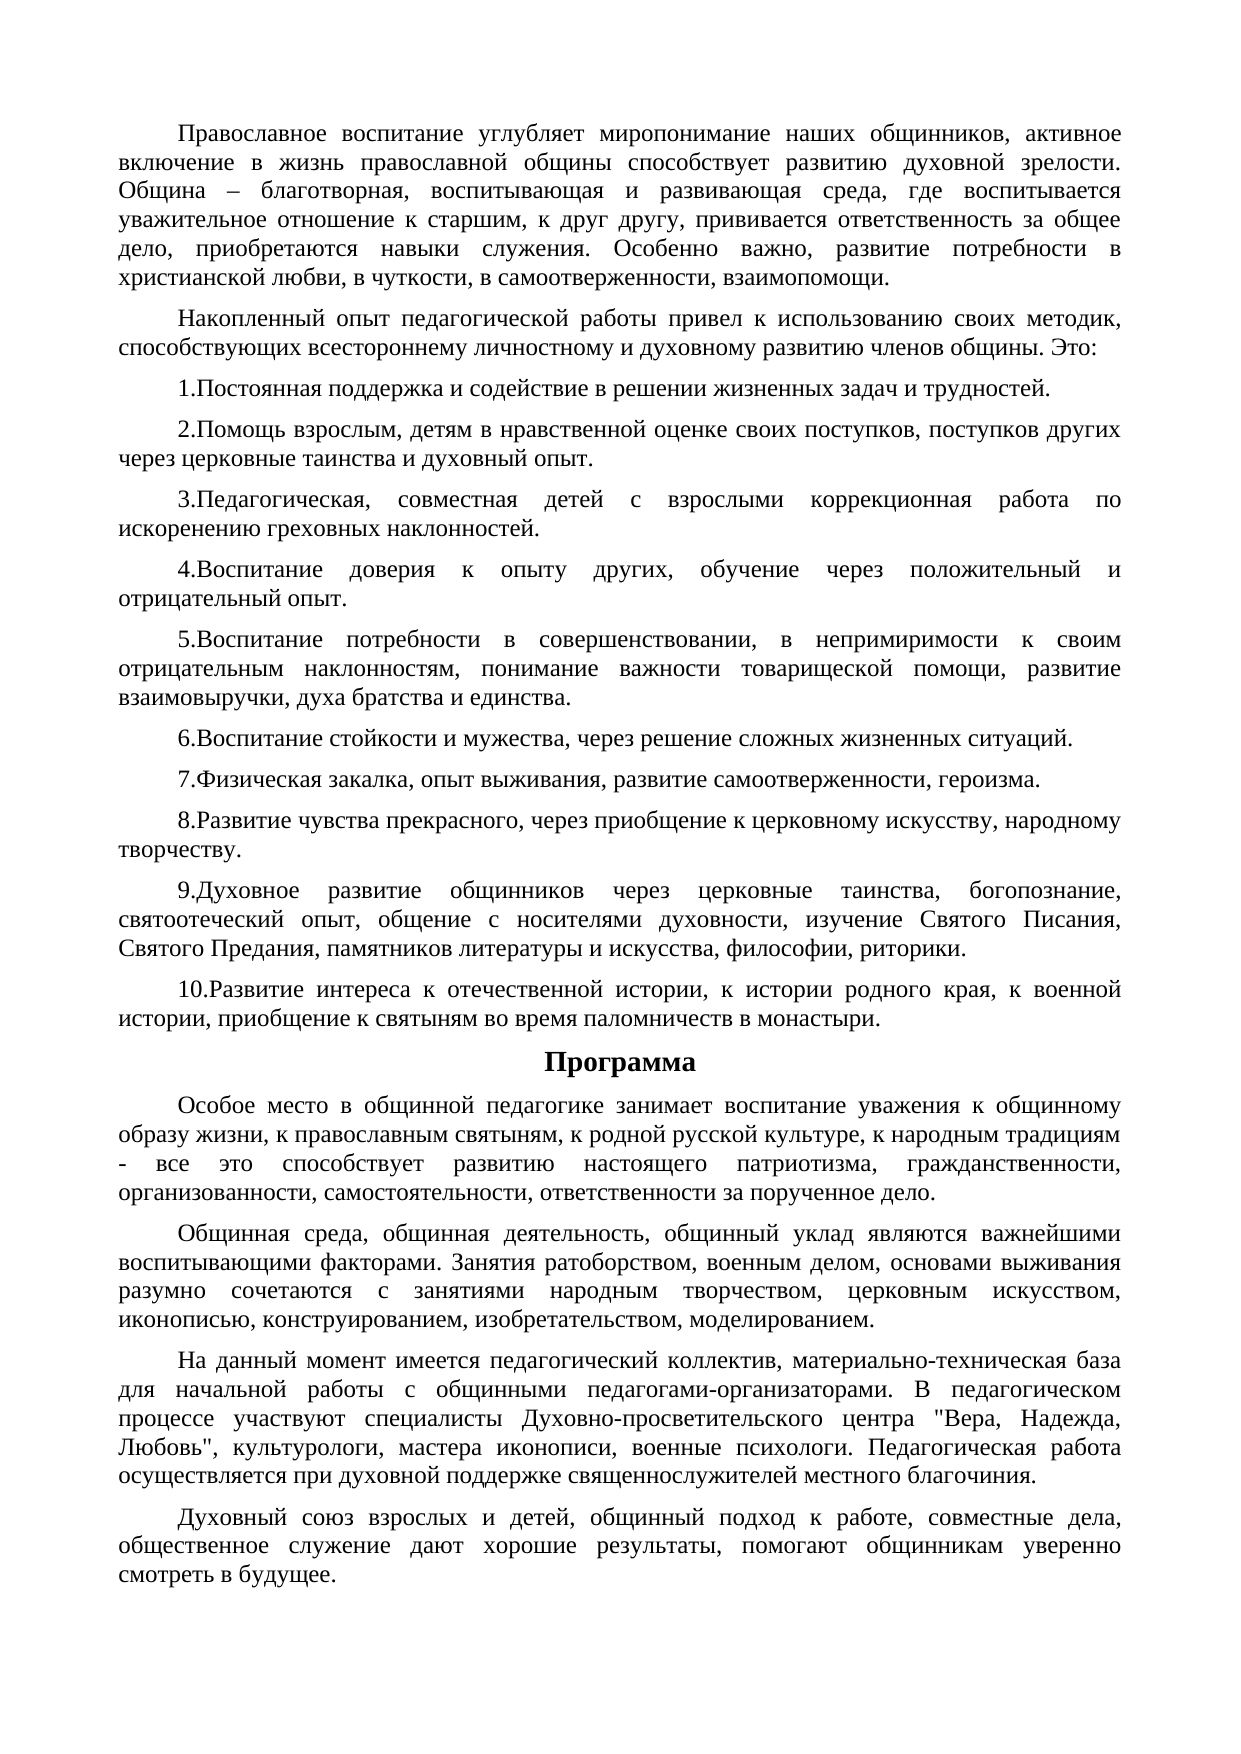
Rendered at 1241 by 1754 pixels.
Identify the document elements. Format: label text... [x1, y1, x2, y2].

text 10.Развитие интереса к отечественной истории, к истории родного края, к военной истории, приобщение к святыням во время паломничеств в монастыри. [118, 974, 1122, 1032]
text 1.Постоянная поддержка и содействие в решении жизненных задач и трудностей. [118, 373, 1122, 402]
text 6.Воспитание стойкости и мужества, через решение сложных жизненных ситуаций. [118, 723, 1122, 752]
text 2.Помощь взрослым, детям в нравственной оценке своих поступков, поступков других через церковные таинства и духовный опыт. [118, 414, 1122, 472]
text 7.Физическая закалка, опыт выживания, развитие самоотверженности, героизма. [118, 764, 1122, 793]
text Особое место в общинной педагогике занимает воспитание уважения к общинному образу жизни, к православным святыням, к родной русской культуре, к народным традициям - все это способствует развитию настоящего патриотизма, гражданственности, организованности, самостоятельности, ответственности за порученное дело. [118, 1090, 1122, 1205]
text 4.Воспитание доверия к опыту других, обучение через положительный и отрицательный опыт. [118, 554, 1122, 612]
text 8.Развитие чувства прекрасного, через приобщение к церковному искусству, народному творчеству. [118, 806, 1122, 863]
text Духовный союз взрослых и детей, общинный подход к работе, совместные дела, общественное служение дают хорошие результаты, помогают общинникам уверенно смотреть в будущее. [118, 1502, 1122, 1588]
text Программа [118, 1044, 1122, 1078]
text 5.Воспитание потребности в совершенствовании, в непримиримости к своим отрицательным наклонностям, понимание важности товарищеской помощи, развитие взаимовыручки, духа братства и единства. [118, 624, 1122, 711]
text Православное воспитание углубляет миропонимание наших общинников, активное включение в жизнь православной общины способствует развитию духовной зрелости. Община – благотворная, воспитывающая и развивающая среда, где воспитывается уважительное отношение к старшим, к друг другу, прививается ответственность за общее дело, приобретаются навыки служения. Особенно важно, развитие потребности в христианской любви, в чуткости, в самоотверженности, взаимопомощи. [118, 118, 1122, 291]
text 9.Духовное развитие общинников через церковные таинства, богопознание, святоотеческий опыт, общение с носителями духовности, изучение Святого Писания, Святого Предания, памятников литературы и искусства, философии, риторики. [118, 876, 1122, 962]
text Общинная среда, общинная деятельность, общинный уклад являются важнейшими воспитывающими факторами. Занятия ратоборством, военным делом, основами выживания разумно сочетаются с занятиями народным творчеством, церковным искусством, иконописью, конструированием, изобретательством, моделированием. [118, 1218, 1122, 1333]
text 3.Педагогическая, совместная детей с взрослыми коррекционная работа по искоренению греховных наклонностей. [118, 484, 1122, 542]
text На данный момент имеется педагогический коллектив, материально-техническая база для начальной работы с общинными педагогами-организаторами. В педагогическом процессе участвуют специалисты Духовно-просветительского центра "Вера, Надежда, Любовь", культурологи, мастера иконописи, военные психологи. Педагогическая работа осуществляется при духовной поддержке священнослужителей местного благочиния. [118, 1345, 1122, 1489]
text Накопленный опыт педагогической работы привел к использованию своих методик, способствующих всестороннему личностному и духовному развитию членов общины. Это: [118, 303, 1122, 361]
